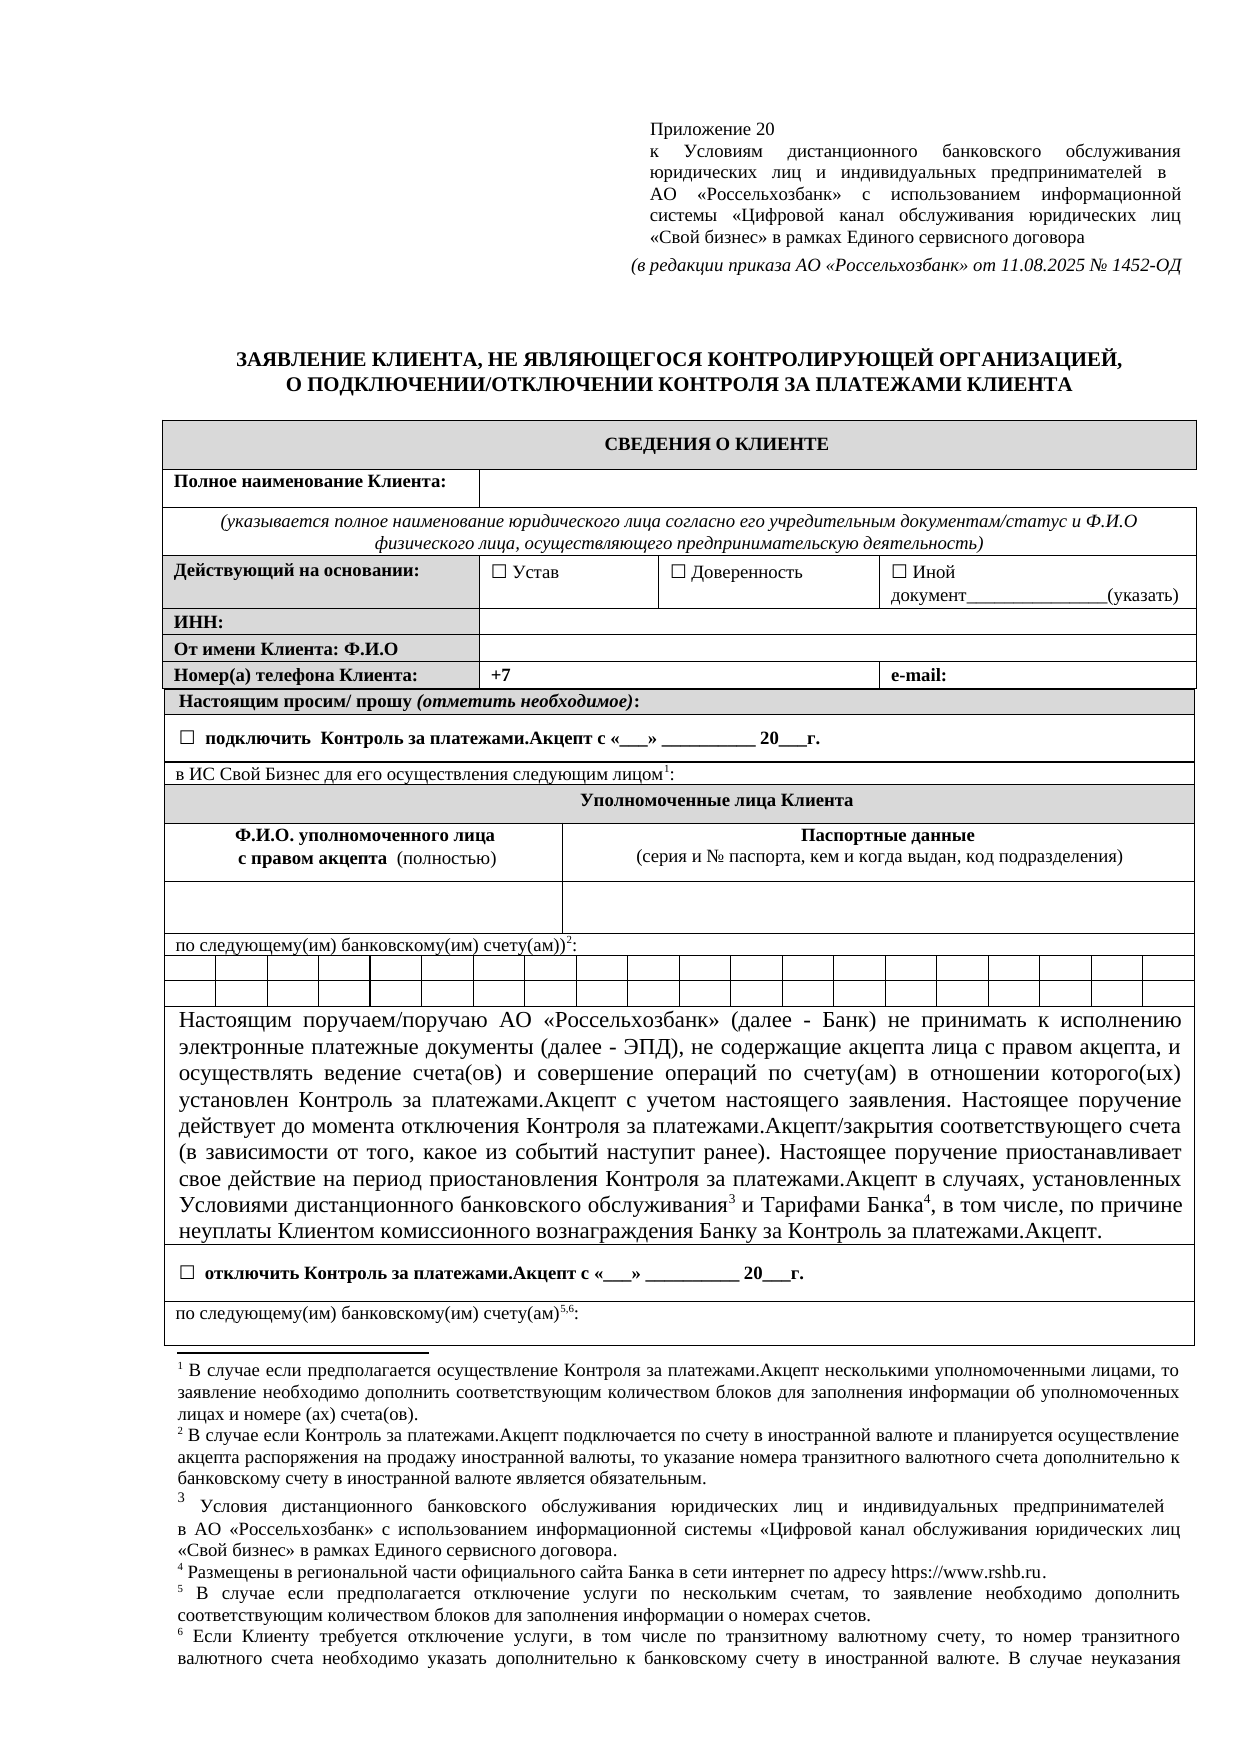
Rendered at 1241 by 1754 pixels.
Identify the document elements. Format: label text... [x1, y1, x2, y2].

table_cell [216, 956, 267, 980]
table_cell [216, 981, 267, 1006]
table_cell От имени Клиента: Ф.И.О [163, 635, 479, 661]
table_cell [268, 956, 318, 980]
table_cell [165, 981, 215, 1006]
table_cell [1143, 956, 1194, 980]
table_cell [886, 956, 936, 980]
table_cell Ф.И.О. уполномоченного лица с правом акцепта (полностью) [165, 824, 562, 881]
table_cell [680, 956, 730, 980]
table_cell [937, 981, 988, 1006]
table_cell [371, 956, 421, 980]
table_cell Настоящим поручаем/поручаю АО «Россельхозбанк» (далее - Банк) не принимать к исполнению электронные платежные документы (далее - ЭПД), не содержащие акцепта лица с правом акцепта, и осуществлять ведение счета(ов) и совершение операций по счету(ам) в отношении которого(ых) установлен Контроль за платежами.Акцепт с учетом настоящего заявления. Настоящее поручение действует до момента отключения Контроля за платежами.Акцепт/закрытия соответствующего счета (в зависимости от того, какое из событий наступит ранее). Настоящее поручение приостанавливает свое действие на период приостановления Контроля за платежами.Акцепт в случаях, установленных Условиями дистанционного банковского обслуживания и Тарифами Банка, в том числе, по причине неуплаты Клиентом комиссионного вознаграждения Банку за Контроль за платежами.Акцепт. [165, 1007, 1194, 1244]
table_cell ☐ отключить Контроль за платежами.Акцепт с «___» __________ 20___г. [165, 1245, 1194, 1301]
table_cell [371, 981, 421, 1006]
table_cell [319, 956, 369, 980]
table_header Настоящим просим/ прошу (отметить необходимое): [165, 690, 1194, 714]
text к Условиям дистанционного банковского обслуживания юридических лиц и индивидуальных предпринимателей в АО «Россельхозбанк» с использованием информационной системы «Цифровой канал обслуживания юридических лиц «Свой бизнес» в рамках Единого сервисного договора [649, 140, 1181, 247]
table_cell [525, 981, 576, 1006]
table_cell [525, 956, 576, 980]
table_cell [680, 981, 730, 1006]
table_cell по следующему(им) банковскому(им) счету(ам),: [165, 1302, 1194, 1344]
table_cell [165, 956, 215, 980]
table_cell [1143, 981, 1194, 1006]
table_cell [563, 882, 1194, 933]
table_cell [480, 609, 1196, 634]
table_cell [1092, 956, 1142, 980]
table_cell (указывается полное наименование юридического лица согласно его учредительным документам/статус и Ф.И.О физического лица, осуществляющего предпринимательскую деятельность) [163, 508, 1196, 555]
table_cell [474, 956, 524, 980]
table_cell e-mail: [880, 662, 1196, 688]
table_cell ИНН: [163, 609, 479, 634]
table_cell Действующий на основании: [163, 556, 479, 608]
table_cell [422, 981, 473, 1006]
table_cell [731, 956, 782, 980]
table_cell [319, 981, 369, 1006]
table_cell [480, 635, 1196, 661]
text ЗАЯВЛЕНИЕ КЛИЕНТА, НЕ ЯВЛЯЮЩЕГОСЯ КОНТРОЛИРУЮЩЕЙ ОРГАНИЗАЦИЕЙ, [177, 347, 1181, 371]
table_cell [783, 981, 833, 1006]
table_cell [886, 981, 936, 1006]
table_cell +7 [480, 662, 879, 688]
table_cell [474, 981, 524, 1006]
table_cell в ИС Свой Бизнес для его осуществления следующим лицом: [165, 763, 1194, 784]
table_cell ☐ Иной документ_______________(указать) [880, 556, 1196, 608]
table_cell Паспортные данные (серия и № паспорта, кем и когда выдан, код подразделения) [563, 824, 1194, 881]
table_cell [937, 956, 988, 980]
table_cell [1092, 981, 1142, 1006]
table_cell ☐ Доверенность [659, 556, 879, 608]
table_cell [834, 981, 885, 1006]
table_cell [628, 956, 679, 980]
table_cell [989, 956, 1039, 980]
table_header СВЕДЕНИЯ О КЛИЕНТЕ [163, 421, 1196, 469]
table_cell [165, 882, 562, 933]
text (в редакции приказа АО «Россельхозбанк» от 11.08.2025 № 1452-ОД [472, 254, 1181, 276]
table_cell [989, 981, 1039, 1006]
text О ПОДКЛЮЧЕНИИ/ОТКЛЮЧЕНИИ КОНТРОЛЯ ЗА ПЛАТЕЖАМИ КЛИЕНТА [177, 371, 1181, 396]
table_cell Номер(а) телефона Клиента: [163, 662, 479, 688]
table_cell Уполномоченные лица Клиента [165, 785, 1194, 823]
table_cell по следующему(им) банковскому(им) счету(ам)): [165, 934, 1194, 955]
table_cell [268, 981, 318, 1006]
table_cell Полное наименование Клиента: [163, 470, 479, 507]
table_cell [628, 981, 679, 1006]
table_cell [834, 956, 885, 980]
table_cell [422, 956, 473, 980]
table_cell [1040, 956, 1091, 980]
table_cell [577, 981, 627, 1006]
table_cell [783, 956, 833, 980]
table_cell [577, 956, 627, 980]
table_cell [1040, 981, 1091, 1006]
table_cell ☐ подключить Контроль за платежами.Акцепт с «___» __________ 20___г. [165, 715, 1194, 761]
table_cell ☐ Устав [480, 556, 658, 608]
text Приложение 20 [650, 118, 1181, 140]
table_cell [731, 981, 782, 1006]
